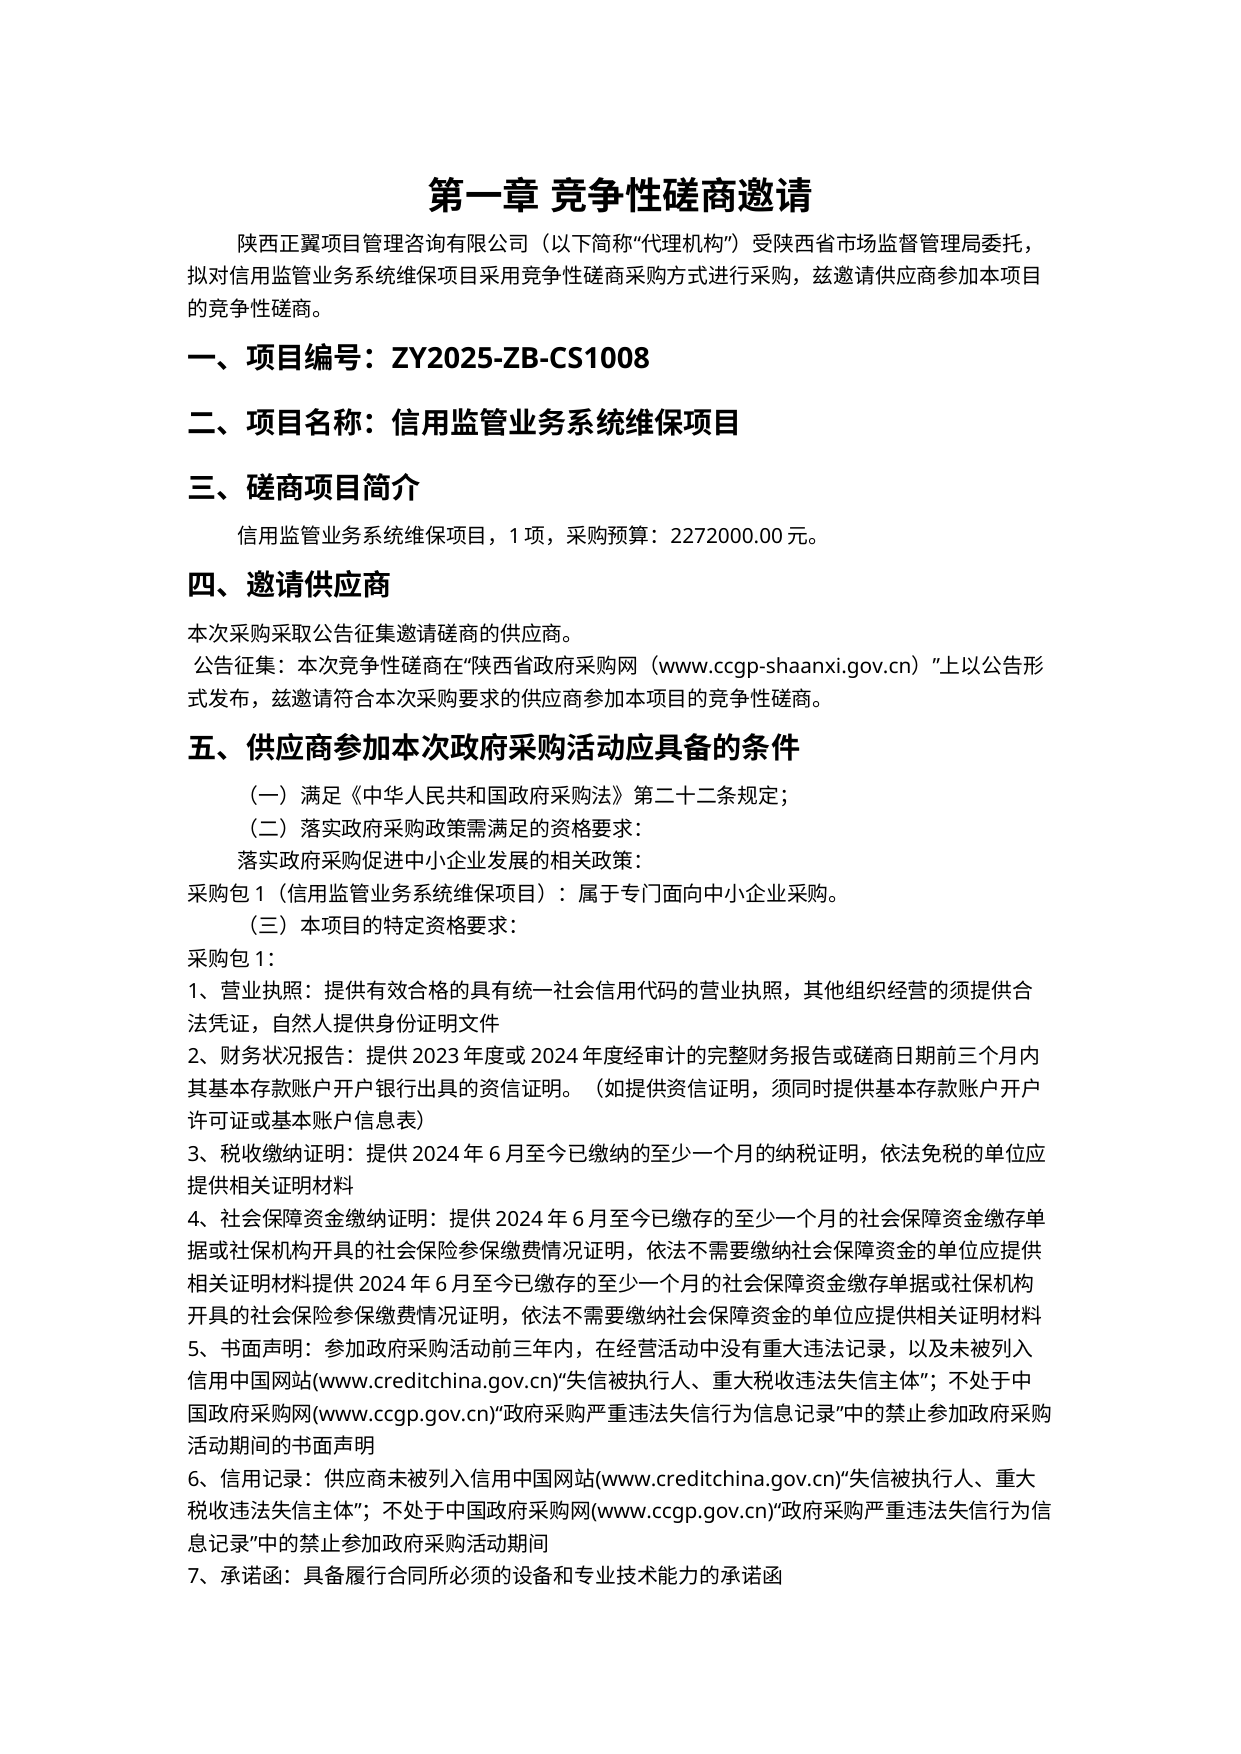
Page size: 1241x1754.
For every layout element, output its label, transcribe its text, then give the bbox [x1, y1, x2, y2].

text 陕西正翼项目管理咨询有限公司（以下简称“代理机构”）受陕西省市场监督管理局委托，拟对信用监管业务系统维保项目采用竞争性磋商采购方式进行采购，兹邀请供应商参加本项目的竞争性磋商。 [187, 227, 1053, 324]
text 二、项目名称：信用监管业务系统维保项目 [187, 389, 1053, 454]
text 5、书面声明：参加政府采购活动前三年内，在经营活动中没有重大违法记录，以及未被列入信用中国网站(www.creditchina.gov.cn)“失信被执行人、重大税收违法失信主体”；不处于中国政府采购网(www.ccgp.gov.cn)“政府采购严重违法失信行为信息记录”中的禁止参加政府采购活动期间的书面声明 [187, 1332, 1053, 1462]
text 本次采购采取公告征集邀请磋商的供应商。 [187, 617, 1053, 649]
text 3、税收缴纳证明：提供2024年6月至今已缴纳的至少一个月的纳税证明，依法免税的单位应提供相关证明材料 [187, 1137, 1053, 1202]
text 五、供应商参加本次政府采购活动应具备的条件 [187, 714, 1053, 779]
text 落实政府采购促进中小企业发展的相关政策： [187, 844, 1053, 877]
text 第一章 竞争性磋商邀请 [187, 162, 1053, 227]
text 一、项目编号：ZY2025-ZB-CS1008 [187, 324, 1053, 389]
text 4、社会保障资金缴纳证明：提供2024年6月至今已缴存的至少一个月的社会保障资金缴存单据或社保机构开具的社会保险参保缴费情况证明，依法不需要缴纳社会保障资金的单位应提供相关证明材料提供2024年6月至今已缴存的至少一个月的社会保障资金缴存单据或社保机构开具的社会保险参保缴费情况证明，依法不需要缴纳社会保障资金的单位应提供相关证明材料 [187, 1202, 1053, 1332]
text 6、信用记录：供应商未被列入信用中国网站(www.creditchina.gov.cn)“失信被执行人、重大税收违法失信主体”；不处于中国政府采购网(www.ccgp.gov.cn)“政府采购严重违法失信行为信息记录”中的禁止参加政府采购活动期间 [187, 1462, 1053, 1559]
text （二）落实政府采购政策需满足的资格要求： [187, 812, 1053, 844]
text 采购包1： [187, 942, 1053, 974]
text （一）满足《中华人民共和国政府采购法》第二十二条规定； [187, 779, 1053, 812]
text （三）本项目的特定资格要求： [187, 909, 1053, 942]
text 四、邀请供应商 [187, 552, 1053, 617]
text 1、营业执照：提供有效合格的具有统一社会信用代码的营业执照，其他组织经营的须提供合法凭证，自然人提供身份证明文件 [187, 974, 1053, 1039]
text 采购包1（信用监管业务系统维保项目）：属于专门面向中小企业采购。 [187, 877, 1053, 909]
text 2、财务状况报告：提供2023年度或2024年度经审计的完整财务报告或磋商日期前三个月内其基本存款账户开户银行出具的资信证明。（如提供资信证明，须同时提供基本存款账户开户许可证或基本账户信息表） [187, 1039, 1053, 1137]
text 7、承诺函：具备履行合同所必须的设备和专业技术能力的承诺函 [187, 1559, 1053, 1592]
text 信用监管业务系统维保项目，1项，采购预算：2272000.00元。 [187, 519, 1053, 552]
text 公告征集：本次竞争性磋商在“陕西省政府采购网（www.ccgp-shaanxi.gov.cn）”上以公告形式发布，兹邀请符合本次采购要求的供应商参加本项目的竞争性磋商。 [187, 649, 1053, 714]
text 三、磋商项目简介 [187, 454, 1053, 519]
